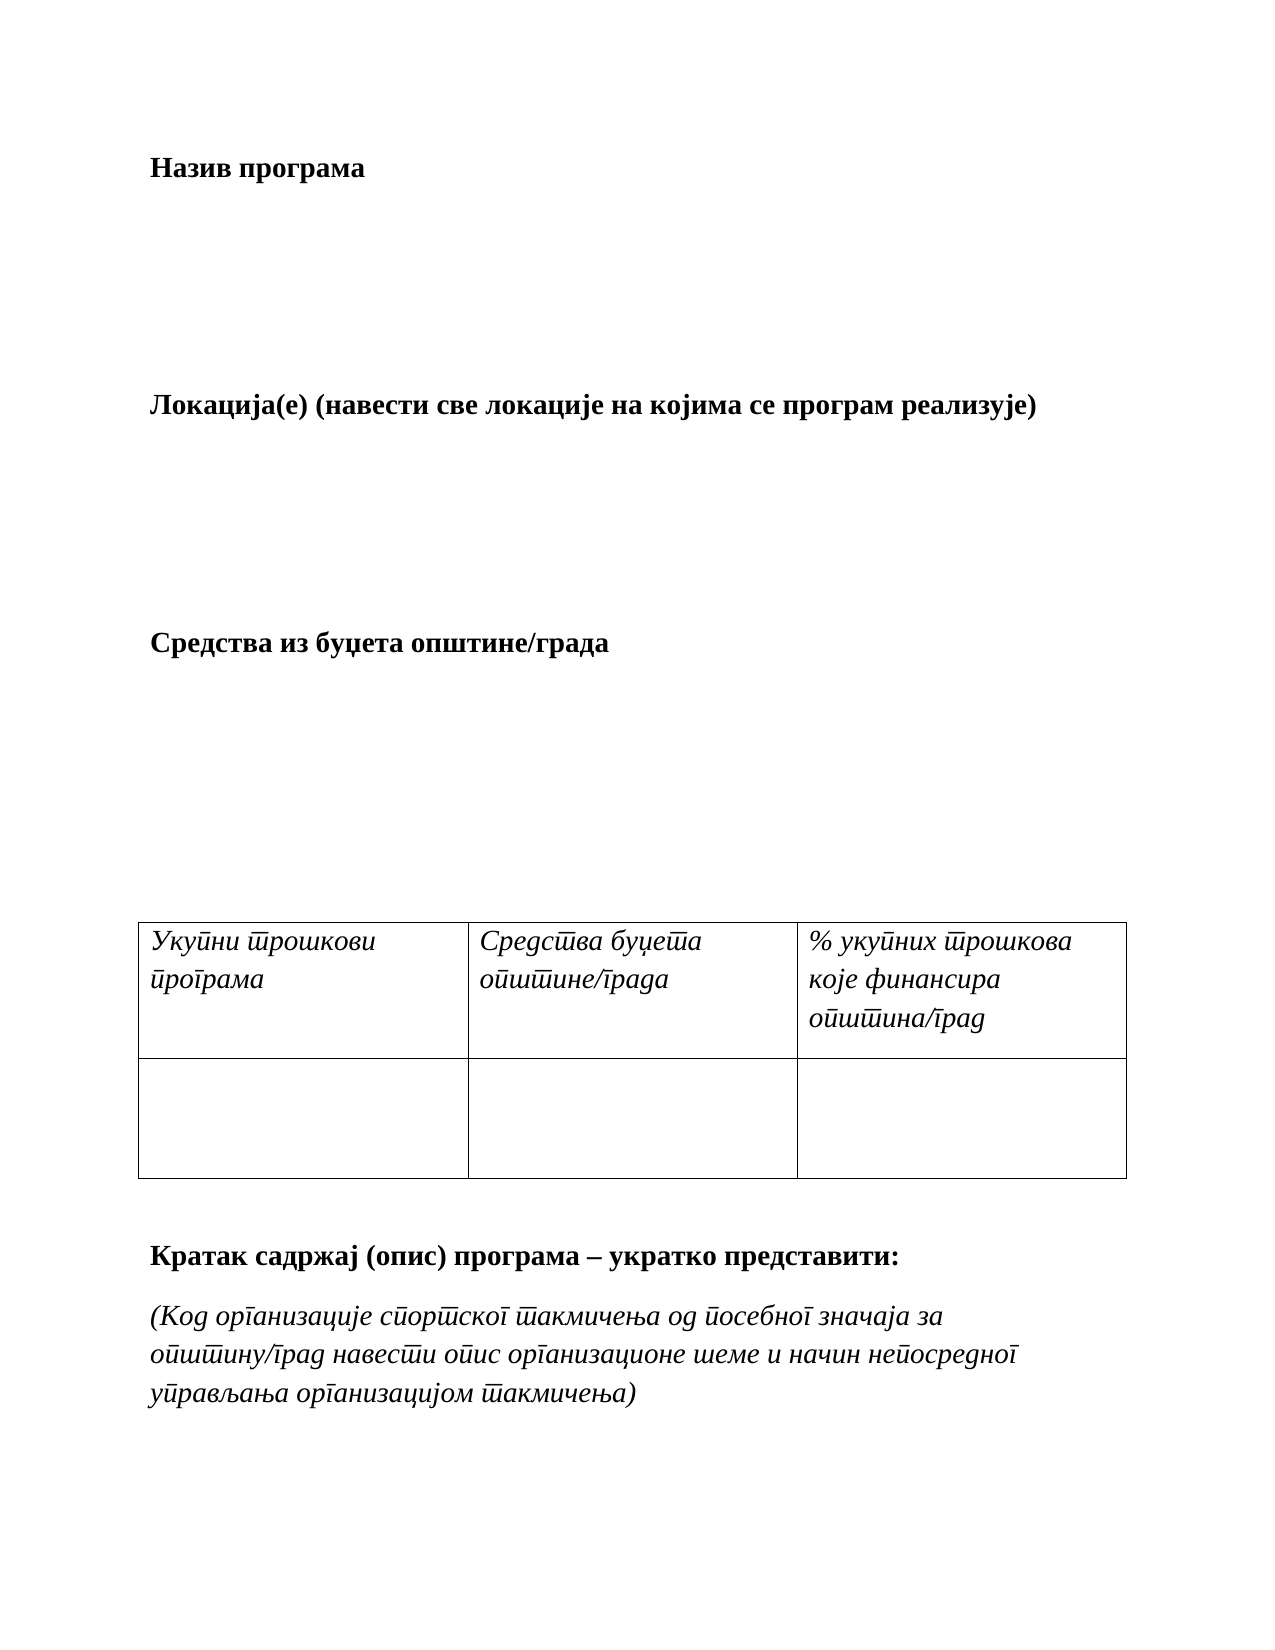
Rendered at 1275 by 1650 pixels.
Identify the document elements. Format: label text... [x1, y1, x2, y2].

text Средства из буџета општине/града [150, 625, 1125, 658]
text Локација(е) (навести све локације на којима се програм реализује) [150, 387, 1125, 421]
text Кратак садржај (опис) програма – укратко представити: [150, 1238, 1125, 1272]
table_header Средства буџета општине/града [469, 923, 797, 1058]
table_header % укупних трошкова које финансира општина/град [798, 923, 1126, 1058]
text (Код организације спортског такмичења од посебног значаја за општину/град навести опис организационе шеме и начин непосредног управљања организацијом такмичења) [150, 1298, 1125, 1408]
text Назив програма [150, 150, 1125, 183]
table_cell [798, 1059, 1126, 1178]
table_cell [469, 1059, 797, 1178]
table_cell [139, 1059, 468, 1178]
table_header Укупни трошкови програма [139, 923, 468, 1058]
